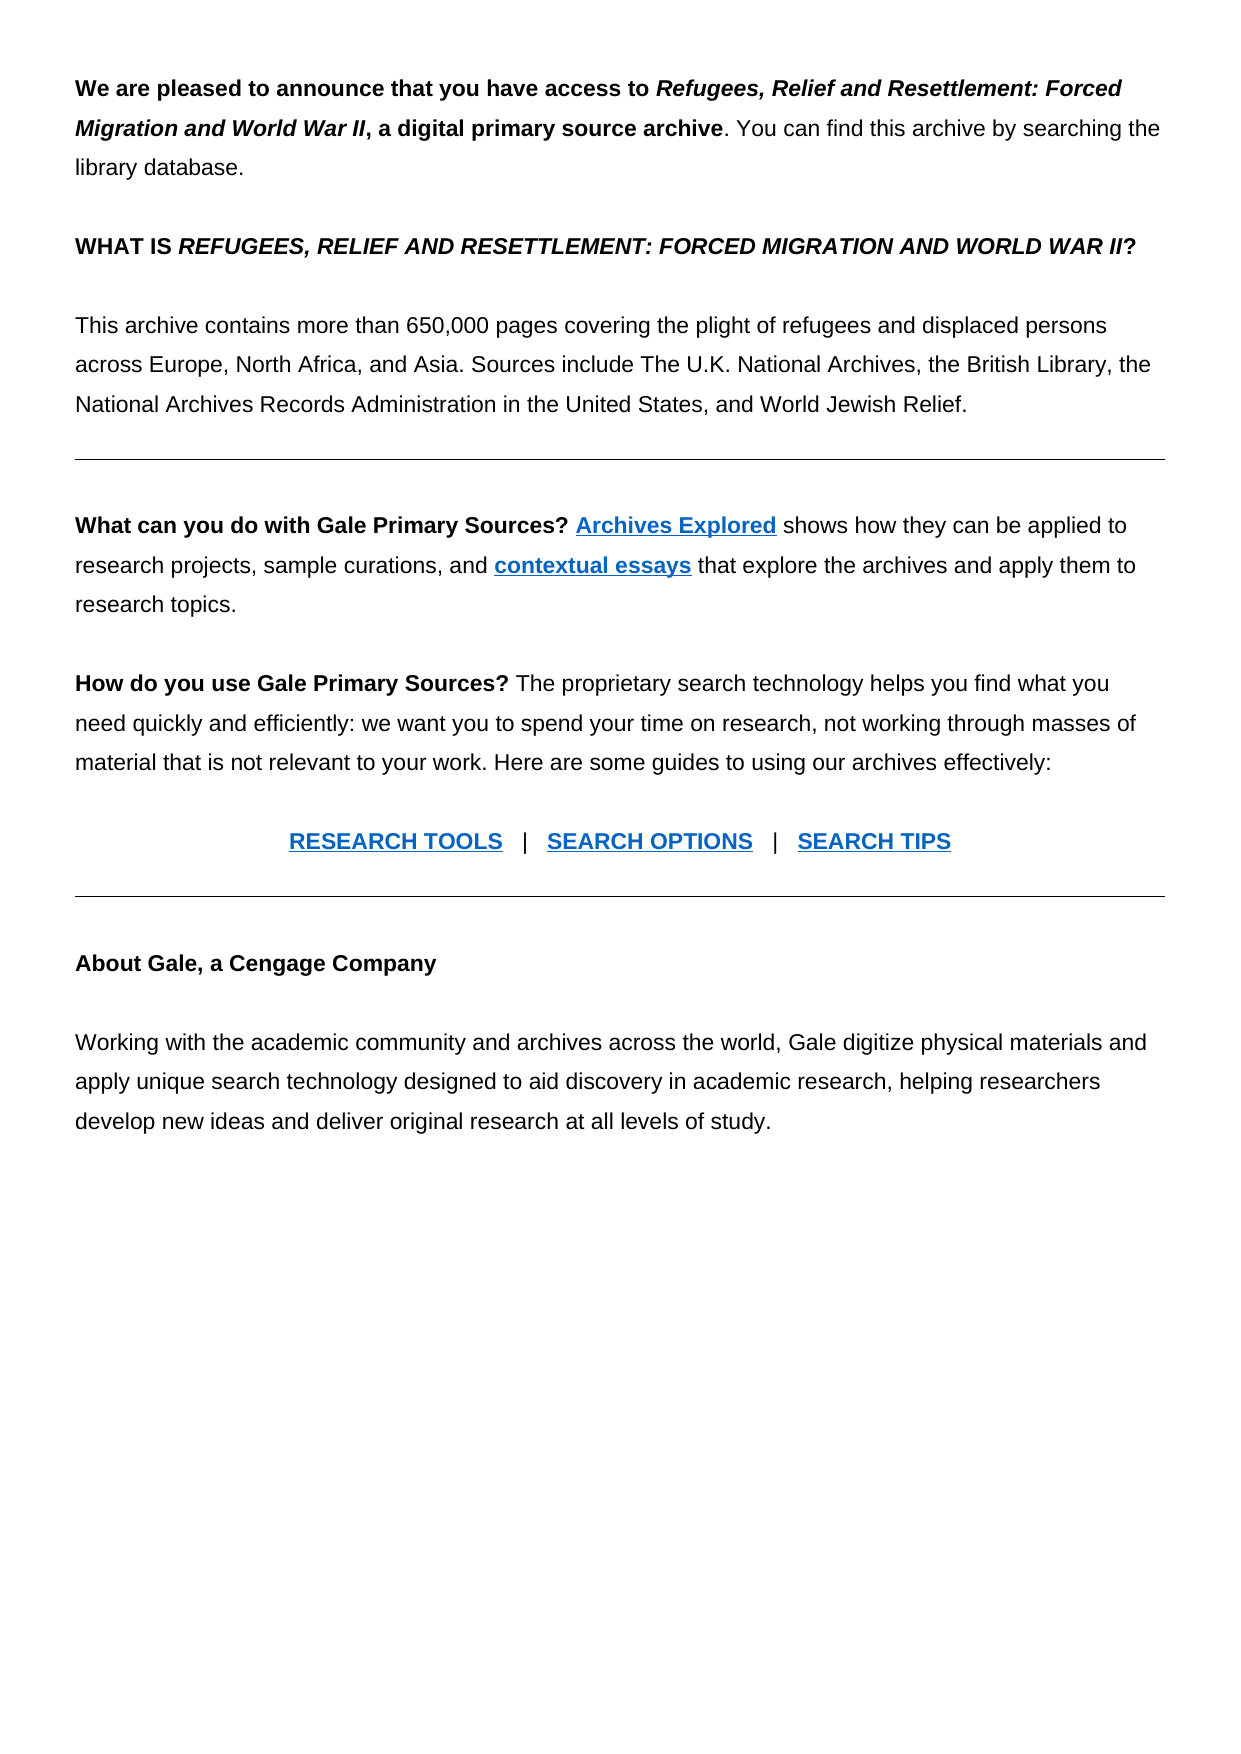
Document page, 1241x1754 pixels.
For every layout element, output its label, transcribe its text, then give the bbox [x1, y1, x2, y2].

text WHAT IS REFUGEES, RELIEF AND RESETTLEMENT: FORCED MIGRATION AND WORLD WAR II? [75, 233, 1165, 259]
text What can you do with Gale Primary Sources? Archives Explored shows how they can be applied to research projects, sample curations, and contextual essays that explore the archives and apply them to research topics. [75, 512, 1165, 618]
text We are pleased to announce that you have access to Refugees, Relief and Resettlement: Forced Migration and World War II, a digital primary source archive. You can find this archive by searching the library database. [75, 75, 1165, 180]
text This archive contains more than 650,000 pages covering the plight of refugees and displaced persons across Europe, North Africa, and Asia. Sources include The U.K. National Archives, the British Library, the National Archives Records Administration in the United States, and World Jewish Relief. [75, 312, 1165, 417]
text How do you use Gale Primary Sources? The proprietary search technology helps you find what you need quickly and efficiently: we want you to spend your time on research, not working through masses of material that is not relevant to your work. Here are some guides to using our archives effectively: [75, 670, 1165, 776]
text Working with the academic community and archives across the world, Gale digitize physical materials and apply unique search technology designed to aid discovery in academic research, helping researchers develop new ideas and deliver original research at all levels of study. [75, 1029, 1165, 1134]
text About Gale, a Cengage Company [75, 950, 1165, 976]
text RESEARCH TOOLS | SEARCH OPTIONS | SEARCH TIPS [75, 828, 1165, 854]
